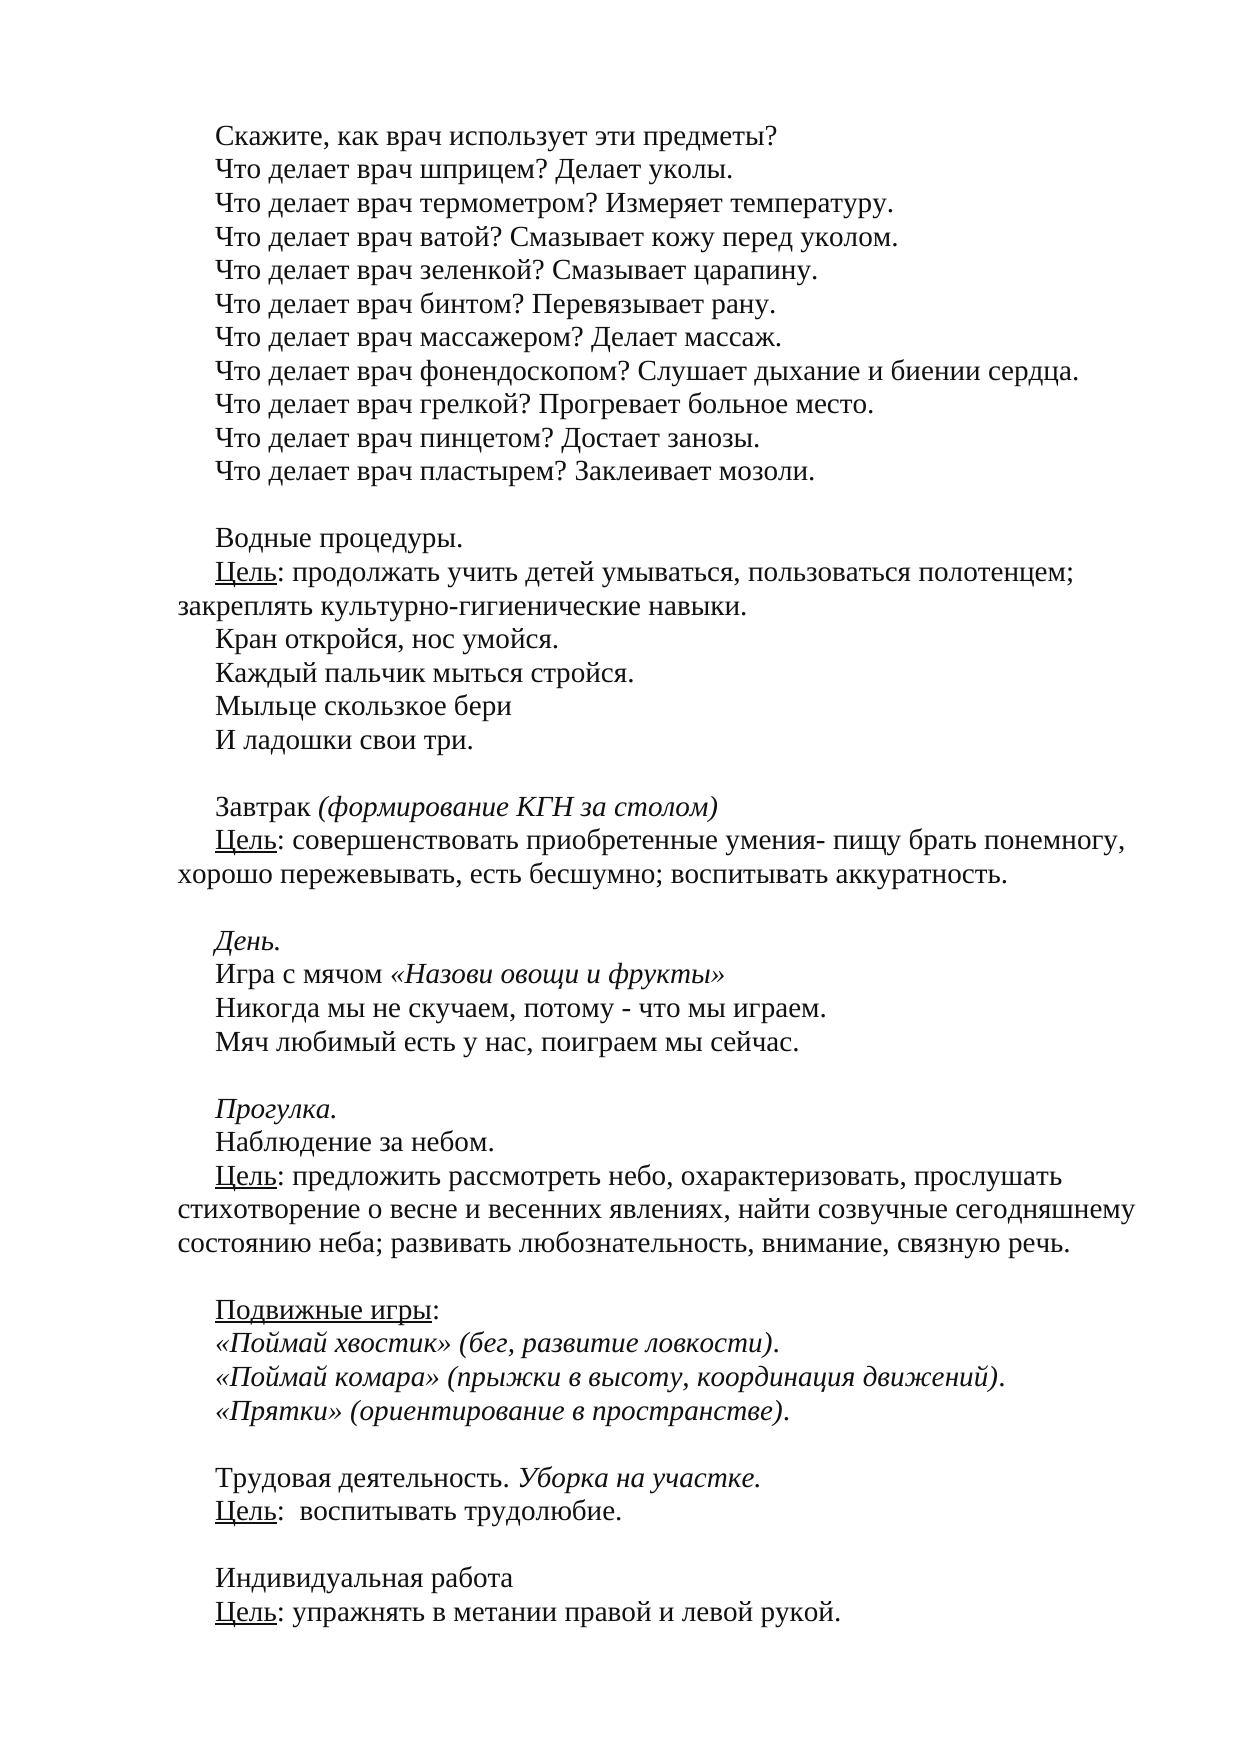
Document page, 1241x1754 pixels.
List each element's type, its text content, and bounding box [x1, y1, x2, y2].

text Что делает врач шприцем? Делает уколы. [177, 152, 1152, 185]
text Что делает врач пинцетом? Достает занозы. [177, 420, 1152, 453]
text И ладошки свои три. [177, 722, 1152, 755]
text Что делает врач массажером? Делает массаж. [177, 319, 1152, 353]
text Завтрак (формирование КГН за столом) [177, 789, 1152, 822]
text «Прятки» (ориентирование в пространстве). [177, 1393, 1152, 1426]
text Индивидуальная работа [177, 1560, 1152, 1594]
text Что делает врач зеленкой? Смазывает царапину. [177, 252, 1152, 286]
text Мыльце скользкое бери [177, 688, 1152, 722]
text Прогулка. [177, 1091, 1152, 1124]
text Скажите, как врач использует эти предметы? [177, 118, 1152, 152]
text Каждый пальчик мыться стройся. [177, 655, 1152, 688]
text «Поймай комара» (прыжки в высоту, координация движений). [177, 1359, 1152, 1393]
text Цель: продолжать учить детей умываться, пользоваться полотенцем; закреплять культурно-гигиенические навыки. [177, 554, 1152, 621]
text День. [177, 923, 1152, 957]
text Что делает врач фонендоскопом? Слушает дыхание и биении сердца. [177, 353, 1152, 386]
text Наблюдение за небом. [177, 1124, 1152, 1158]
text «Поймай хвостик» (бег, развитие ловкости). [177, 1326, 1152, 1359]
text Цель: упражнять в метании правой и левой рукой. [177, 1594, 1152, 1627]
text Цель: совершенствовать приобретенные умения- пищу брать понемногу, хорошо пережевывать, есть бесшумно; воспитывать аккуратность. [177, 822, 1152, 889]
text Цель: воспитывать трудолюбие. [177, 1493, 1152, 1527]
text Мяч любимый есть у нас, поиграем мы сейчас. [177, 1024, 1152, 1057]
text Кран откройся, нос умойся. [177, 621, 1152, 655]
text Что делает врач грелкой? Прогревает больное место. [177, 386, 1152, 420]
text Что делает врач бинтом? Перевязывает рану. [177, 286, 1152, 319]
text Игра с мячом «Назови овощи и фрукты» [177, 957, 1152, 990]
text Цель: предложить рассмотреть небо, охарактеризовать, прослушать стихотворение о весне и весенних явлениях, найти созвучные сегодняшнему состоянию неба; развивать любознательность, внимание, связную речь. [177, 1158, 1152, 1258]
text Никогда мы не скучаем, потому - что мы играем. [177, 990, 1152, 1024]
text Подвижные игры: [177, 1292, 1152, 1326]
text Водные процедуры. [177, 521, 1152, 554]
text Трудовая деятельность. Уборка на участке. [177, 1460, 1152, 1493]
text Что делает врач ватой? Смазывает кожу перед уколом. [177, 219, 1152, 252]
text Что делает врач пластырем? Заклеивает мозоли. [177, 453, 1152, 487]
text Что делает врач термометром? Измеряет температуру. [177, 185, 1152, 219]
